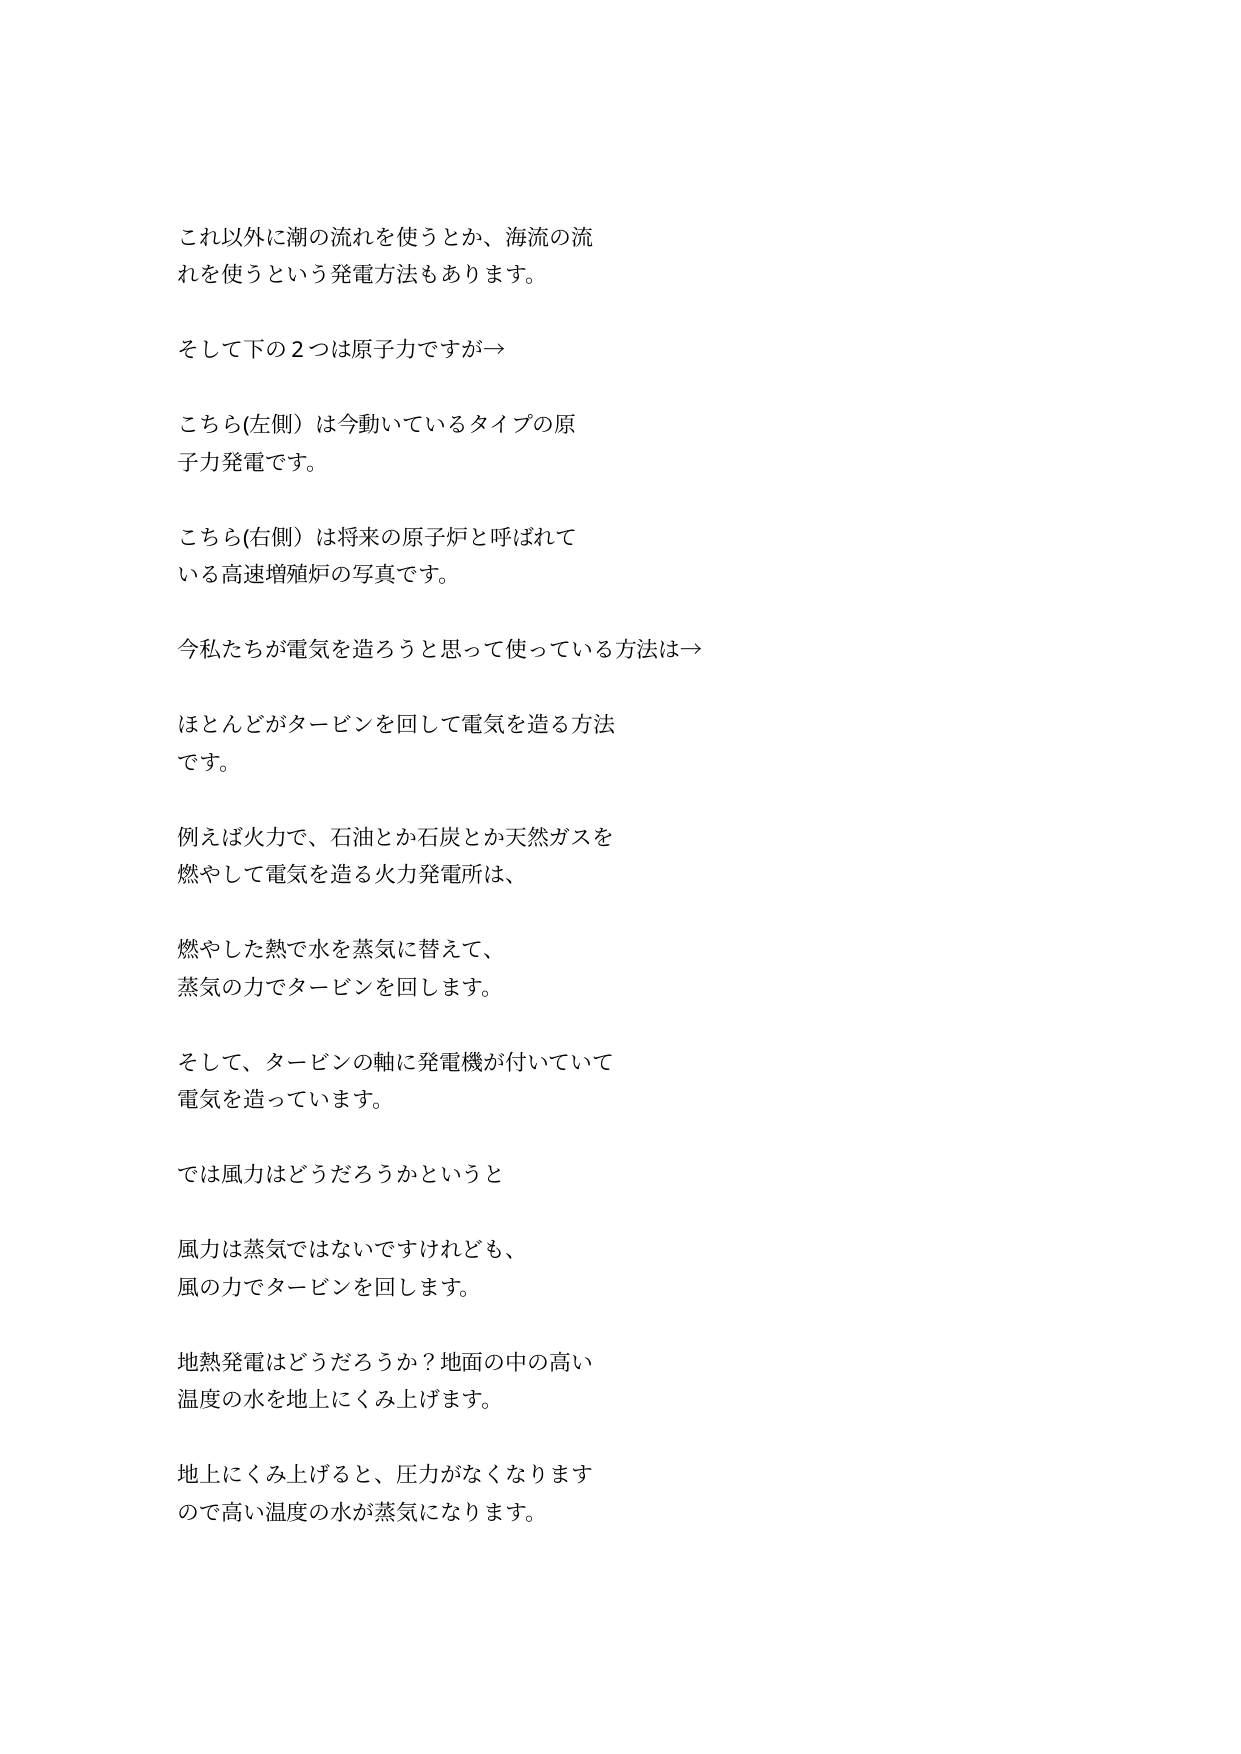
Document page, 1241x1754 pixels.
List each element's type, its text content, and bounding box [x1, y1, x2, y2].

text 燃やして電気を造る火力発電所は、 [177, 854, 1063, 892]
text 地熱発電はどうだろうか？地面の中の高い [177, 1342, 1063, 1379]
text れを使うという発電方法もあります。 [177, 254, 1063, 292]
text ので高い温度の水が蒸気になります。 [177, 1492, 1063, 1529]
text 子力発電です。 [177, 442, 1063, 479]
text そして、タービンの軸に発電機が付いていて [177, 1042, 1063, 1079]
text 風の力でタービンを回します。 [177, 1267, 1063, 1304]
text 燃やした熱で水を蒸気に替えて、 [177, 929, 1063, 967]
text これ以外に潮の流れを使うとか、海流の流 [177, 217, 1063, 254]
text 例えば火力で、石油とか石炭とか天然ガスを [177, 817, 1063, 854]
text 蒸気の力でタービンを回します。 [177, 967, 1063, 1004]
text 地上にくみ上げると、圧力がなくなります [177, 1454, 1063, 1492]
text こちら(左側）は今動いているタイプの原 [177, 404, 1063, 442]
text いる高速増殖炉の写真です。 [177, 554, 1063, 592]
text ほとんどがタービンを回して電気を造る方法 [177, 704, 1063, 742]
text では風力はどうだろうかというと [177, 1154, 1063, 1192]
text です。 [177, 742, 1063, 779]
text こちら(右側）は将来の原子炉と呼ばれて [177, 517, 1063, 554]
text 電気を造っています。 [177, 1079, 1063, 1117]
text 温度の水を地上にくみ上げます。 [177, 1379, 1063, 1417]
text 風力は蒸気ではないですけれども、 [177, 1229, 1063, 1267]
text 今私たちが電気を造ろうと思って使っている方法は→ [177, 629, 1063, 667]
text そして下の2つは原子力ですが→ [177, 329, 1063, 367]
